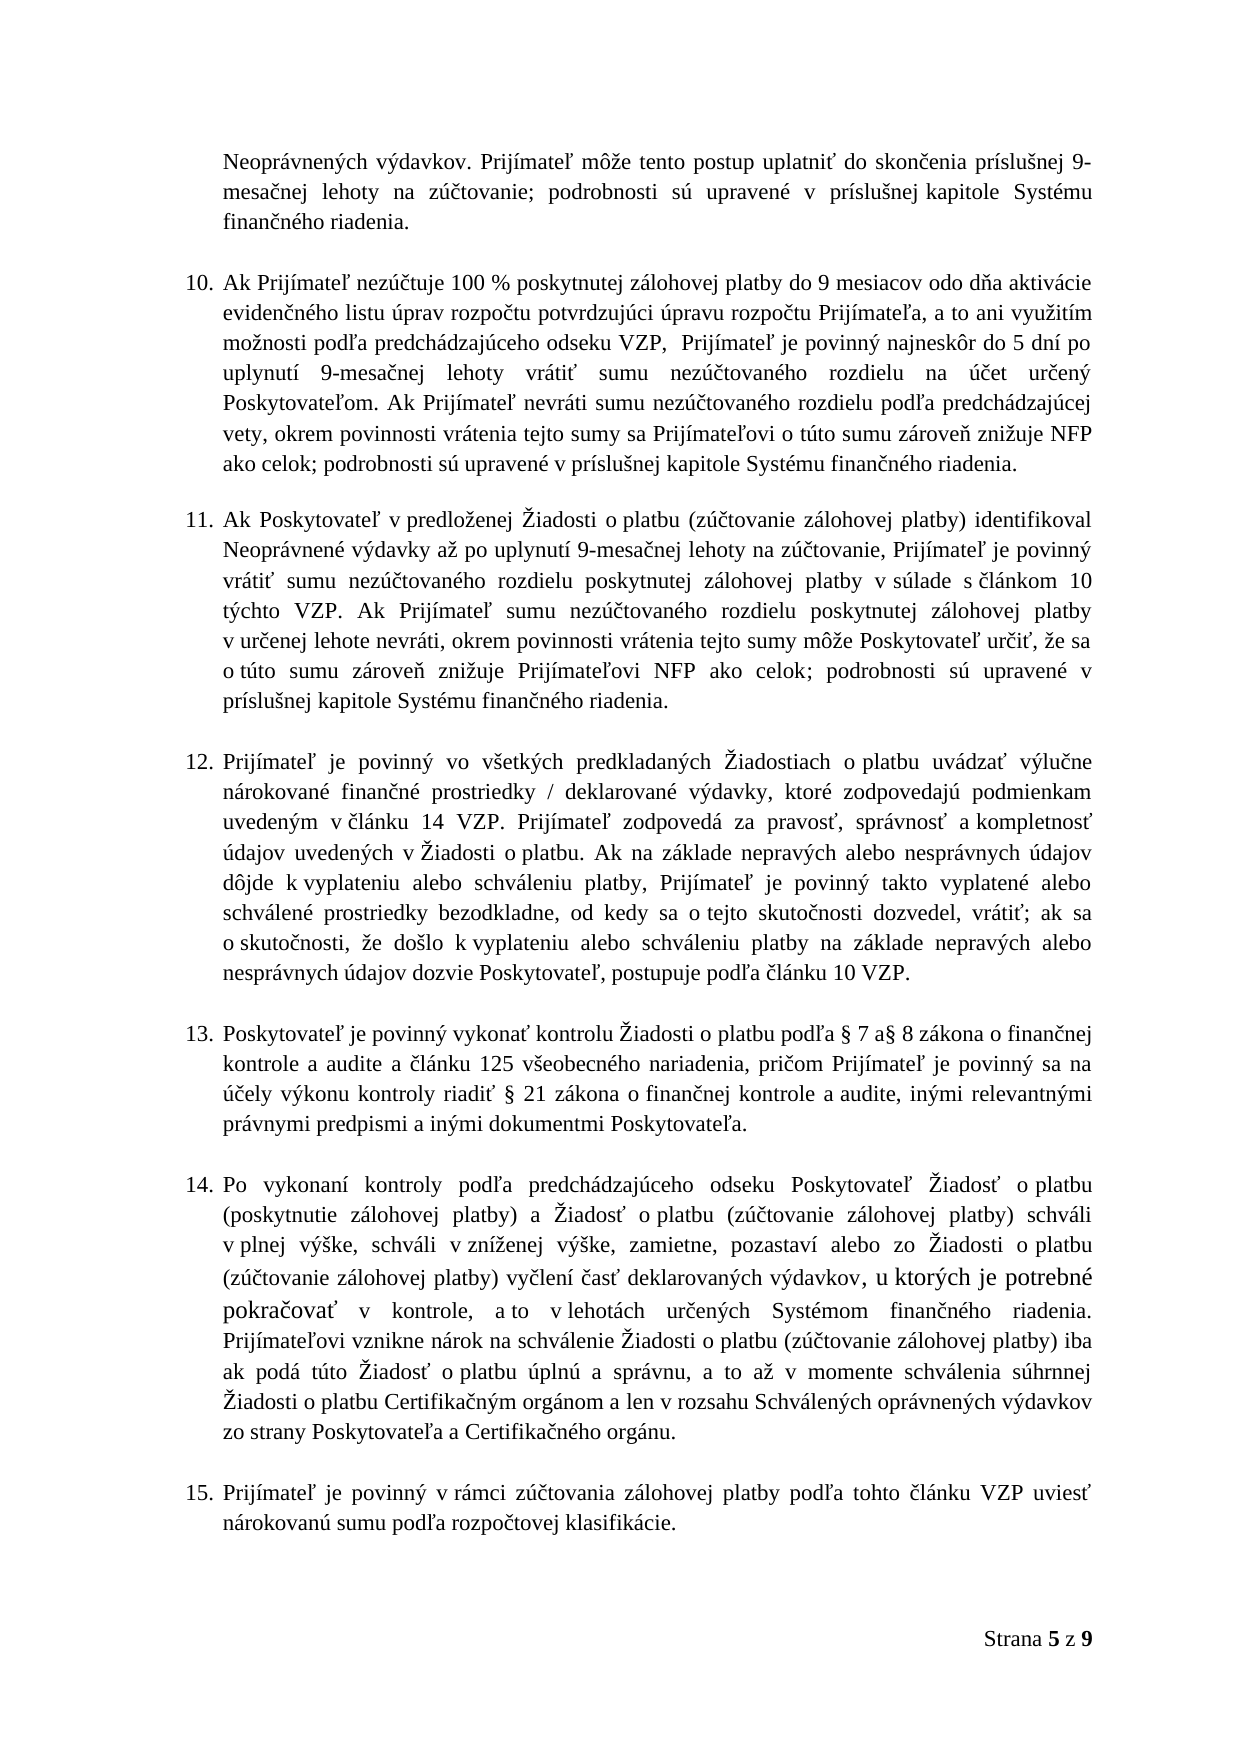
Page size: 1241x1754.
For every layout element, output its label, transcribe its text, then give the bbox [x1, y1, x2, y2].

list Po vykonaní kontroly podľa predchádzajúceho odseku Poskytovateľ Žiadosť o platbu (poskytnutie zálohovej platby) a Žiadosť o platbu (zúčtovanie zálohovej platby) schváli v plnej výške, schváli v zníženej výške, zamietne, pozastaví alebo zo Žiadosti o platbu (zúčtovanie zálohovej platby) vyčlení časť deklarovaných výdavkov, u ktorých je potrebné pokračovať v kontrole, a to v lehotách určených Systémom finančného riadenia. Prijímateľovi vznikne nárok na schválenie Žiadosti o platbu (zúčtovanie zálohovej platby) iba ak podá túto Žiadosť o platbu úplnú a správnu, a to až v momente schválenia súhrnnej Žiadosti o platbu Certifikačným orgánom a len v rozsahu Schválených oprávnených výdavkov zo strany Poskytovateľa a Certifikačného orgánu. [185, 1171, 1092, 1444]
list Poskytovateľ je povinný vykonať kontrolu Žiadosti o platbu podľa § 7 a§ 8 zákona o finančnej kontrole a audite a článku 125 všeobecného nariadenia, pričom Prijímateľ je povinný sa na účely výkonu kontroly riadiť § 21 zákona o finančnej kontrole a audite, inými relevantnými právnymi predpismi a inými dokumentmi Poskytovateľa. [185, 1020, 1092, 1137]
list Prijímateľ je povinný vo všetkých predkladaných Žiadostiach o platbu uvádzať výlučne nárokované finančné prostriedky / deklarované výdavky, ktoré zodpovedajú podmienkam uvedeným v článku 14 VZP. Prijímateľ zodpovedá za pravosť, správnosť a kompletnosť údajov uvedených v Žiadosti o platbu. Ak na základe nepravých alebo nesprávnych údajov dôjde k vyplateniu alebo schváleniu platby, Prijímateľ je povinný takto vyplatené alebo schválené prostriedky bezodkladne, od kedy sa o tejto skutočnosti dozvedel, vrátiť; ak sa o skutočnosti, že došlo k vyplateniu alebo schváleniu platby na základe nepravých alebo nesprávnych údajov dozvie Poskytovateľ, postupuje podľa článku 10 VZP. [185, 748, 1092, 986]
list Ak Prijímateľ nezúčtuje 100 % poskytnutej zálohovej platby do 9 mesiacov odo dňa aktivácie evidenčného listu úprav rozpočtu potvrdzujúci úpravu rozpočtu Prijímateľa, a to ani využitím možnosti podľa predchádzajúceho odseku VZP, Prijímateľ je povinný najneskôr do 5 dní po uplynutí 9-mesačnej lehoty vrátiť sumu nezúčtovaného rozdielu na účet určený Poskytovateľom. Ak Prijímateľ nevráti sumu nezúčtovaného rozdielu podľa predchádzajúcej vety, okrem povinnosti vrátenia tejto sumy sa Prijímateľovi o túto sumu zároveň znižuje NFP ako celok; podrobnosti sú upravené v príslušnej kapitole Systému finančného riadenia. [185, 268, 1092, 476]
list Ak Poskytovateľ v predloženej Žiadosti o platbu (zúčtovanie zálohovej platby) identifikoval Neoprávnené výdavky až po uplynutí 9-mesačnej lehoty na zúčtovanie, Prijímateľ je povinný vrátiť sumu nezúčtovaného rozdielu poskytnutej zálohovej platby v súlade s článkom 10 týchto VZP. Ak Prijímateľ sumu nezúčtovaného rozdielu poskytnutej zálohovej platby v určenej lehote nevráti, okrem povinnosti vrátenia tejto sumy môže Poskytovateľ určiť, že sa o túto sumu zároveň znižuje Prijímateľovi NFP ako celok; podrobnosti sú upravené v príslušnej kapitole Systému finančného riadenia. [185, 506, 1092, 714]
list Prijímateľ je povinný v rámci zúčtovania zálohovej platby podľa tohto článku VZP uviesť nárokovanú sumu podľa rozpočtovej klasifikácie. [185, 1479, 1092, 1535]
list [185, 148, 1092, 234]
